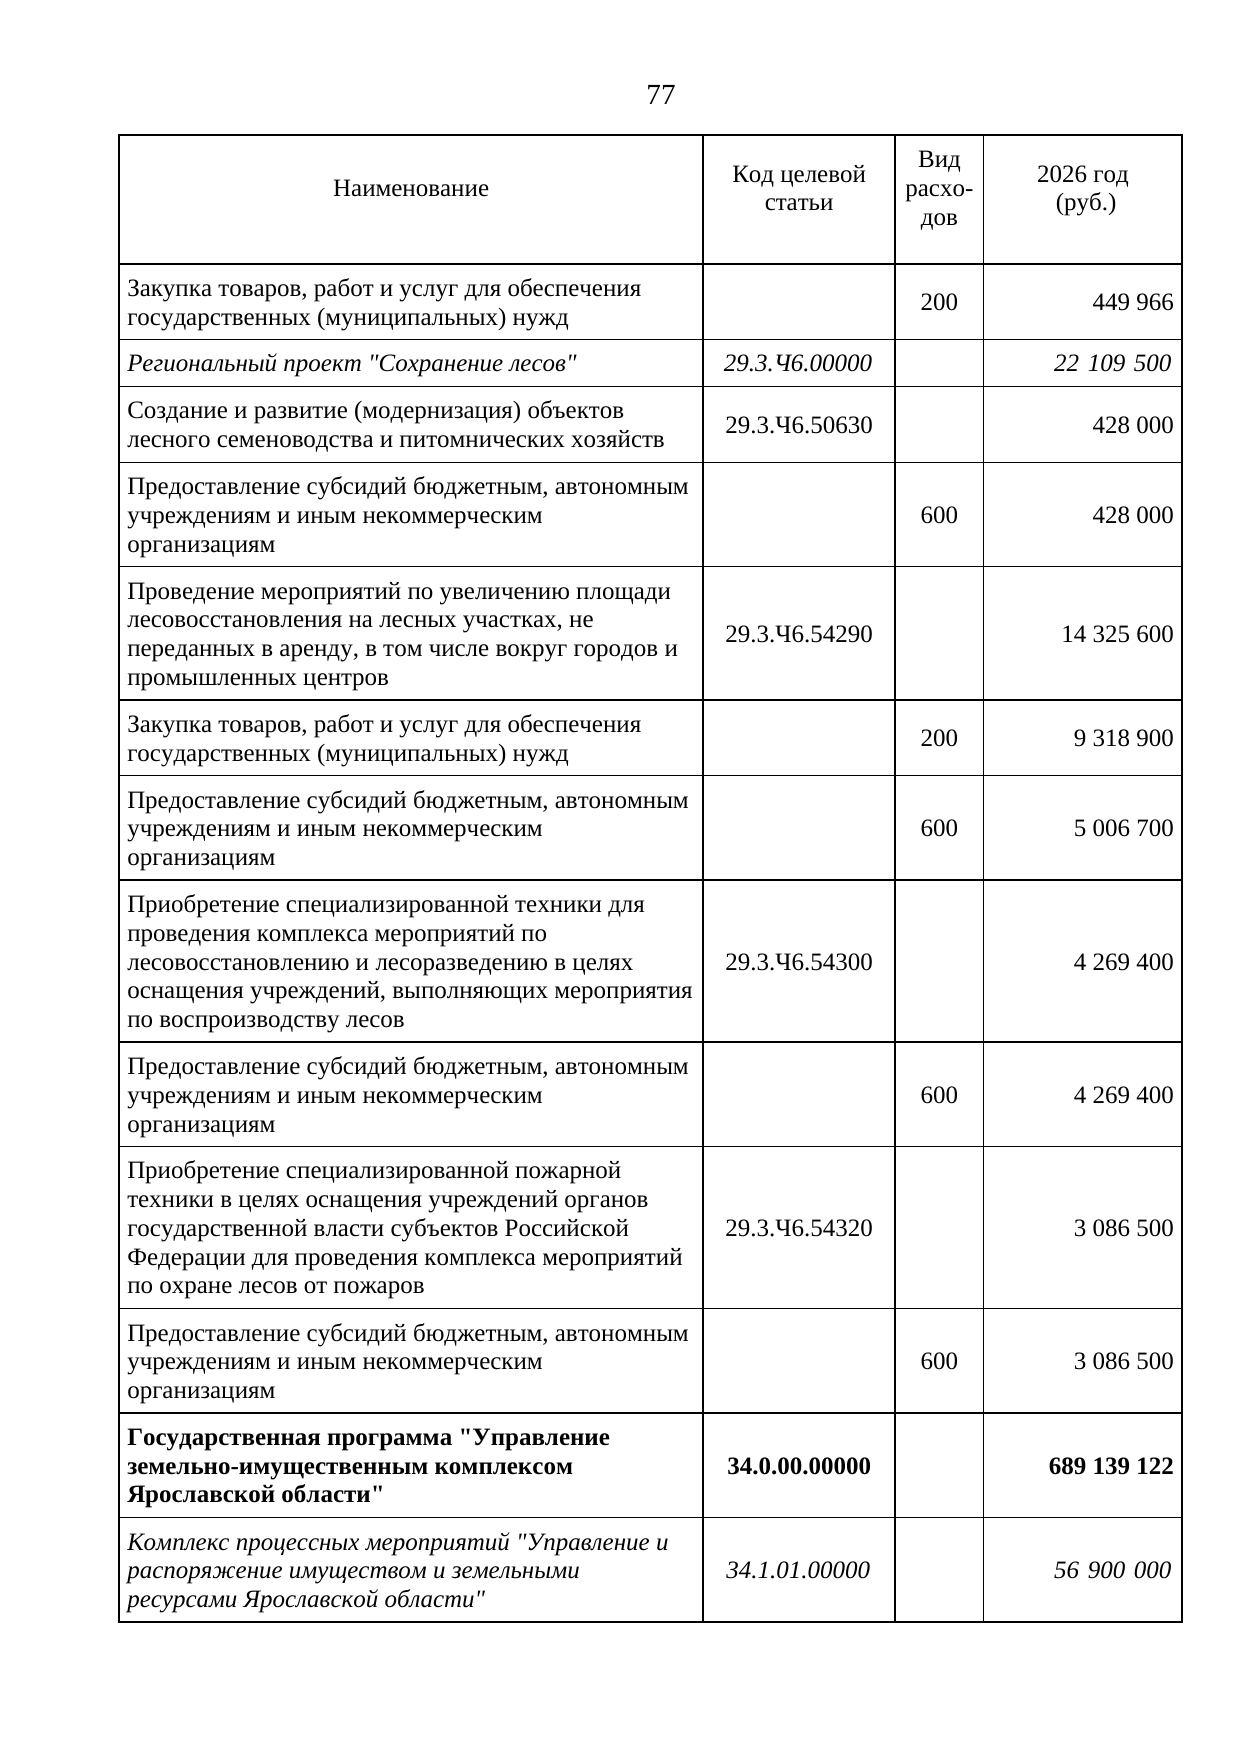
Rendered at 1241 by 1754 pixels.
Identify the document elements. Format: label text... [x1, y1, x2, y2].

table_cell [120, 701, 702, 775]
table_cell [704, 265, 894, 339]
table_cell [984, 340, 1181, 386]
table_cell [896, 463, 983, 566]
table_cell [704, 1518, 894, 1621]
table_header Вид расхо- дов [896, 136, 983, 263]
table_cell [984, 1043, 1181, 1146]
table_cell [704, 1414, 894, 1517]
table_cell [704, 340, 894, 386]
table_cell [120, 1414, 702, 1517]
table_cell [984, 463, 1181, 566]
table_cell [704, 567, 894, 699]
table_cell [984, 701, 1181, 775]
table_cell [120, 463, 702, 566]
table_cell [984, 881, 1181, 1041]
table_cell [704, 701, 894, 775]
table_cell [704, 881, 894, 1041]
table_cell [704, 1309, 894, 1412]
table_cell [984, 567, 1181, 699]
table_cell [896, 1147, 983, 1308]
table_header Код целевой статьи [704, 136, 894, 263]
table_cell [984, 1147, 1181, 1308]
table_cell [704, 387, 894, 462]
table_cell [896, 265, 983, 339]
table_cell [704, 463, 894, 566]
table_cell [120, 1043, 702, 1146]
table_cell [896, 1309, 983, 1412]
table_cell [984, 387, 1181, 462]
table_header Наименование [120, 136, 702, 263]
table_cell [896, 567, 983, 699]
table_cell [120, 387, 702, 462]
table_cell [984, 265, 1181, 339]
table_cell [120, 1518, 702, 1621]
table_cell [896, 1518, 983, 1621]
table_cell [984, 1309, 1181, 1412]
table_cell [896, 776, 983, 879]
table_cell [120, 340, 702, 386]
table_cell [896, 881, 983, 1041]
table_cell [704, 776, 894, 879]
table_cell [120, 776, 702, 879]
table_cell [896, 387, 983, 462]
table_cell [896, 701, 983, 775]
table_header 2026 год (руб.) [984, 136, 1181, 263]
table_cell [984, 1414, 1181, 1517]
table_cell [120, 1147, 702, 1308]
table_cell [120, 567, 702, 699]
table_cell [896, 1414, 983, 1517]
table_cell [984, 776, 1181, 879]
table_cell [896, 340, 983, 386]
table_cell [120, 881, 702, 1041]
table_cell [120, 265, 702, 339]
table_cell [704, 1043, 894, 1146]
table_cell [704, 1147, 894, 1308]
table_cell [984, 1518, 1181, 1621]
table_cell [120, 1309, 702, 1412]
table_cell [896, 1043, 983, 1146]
